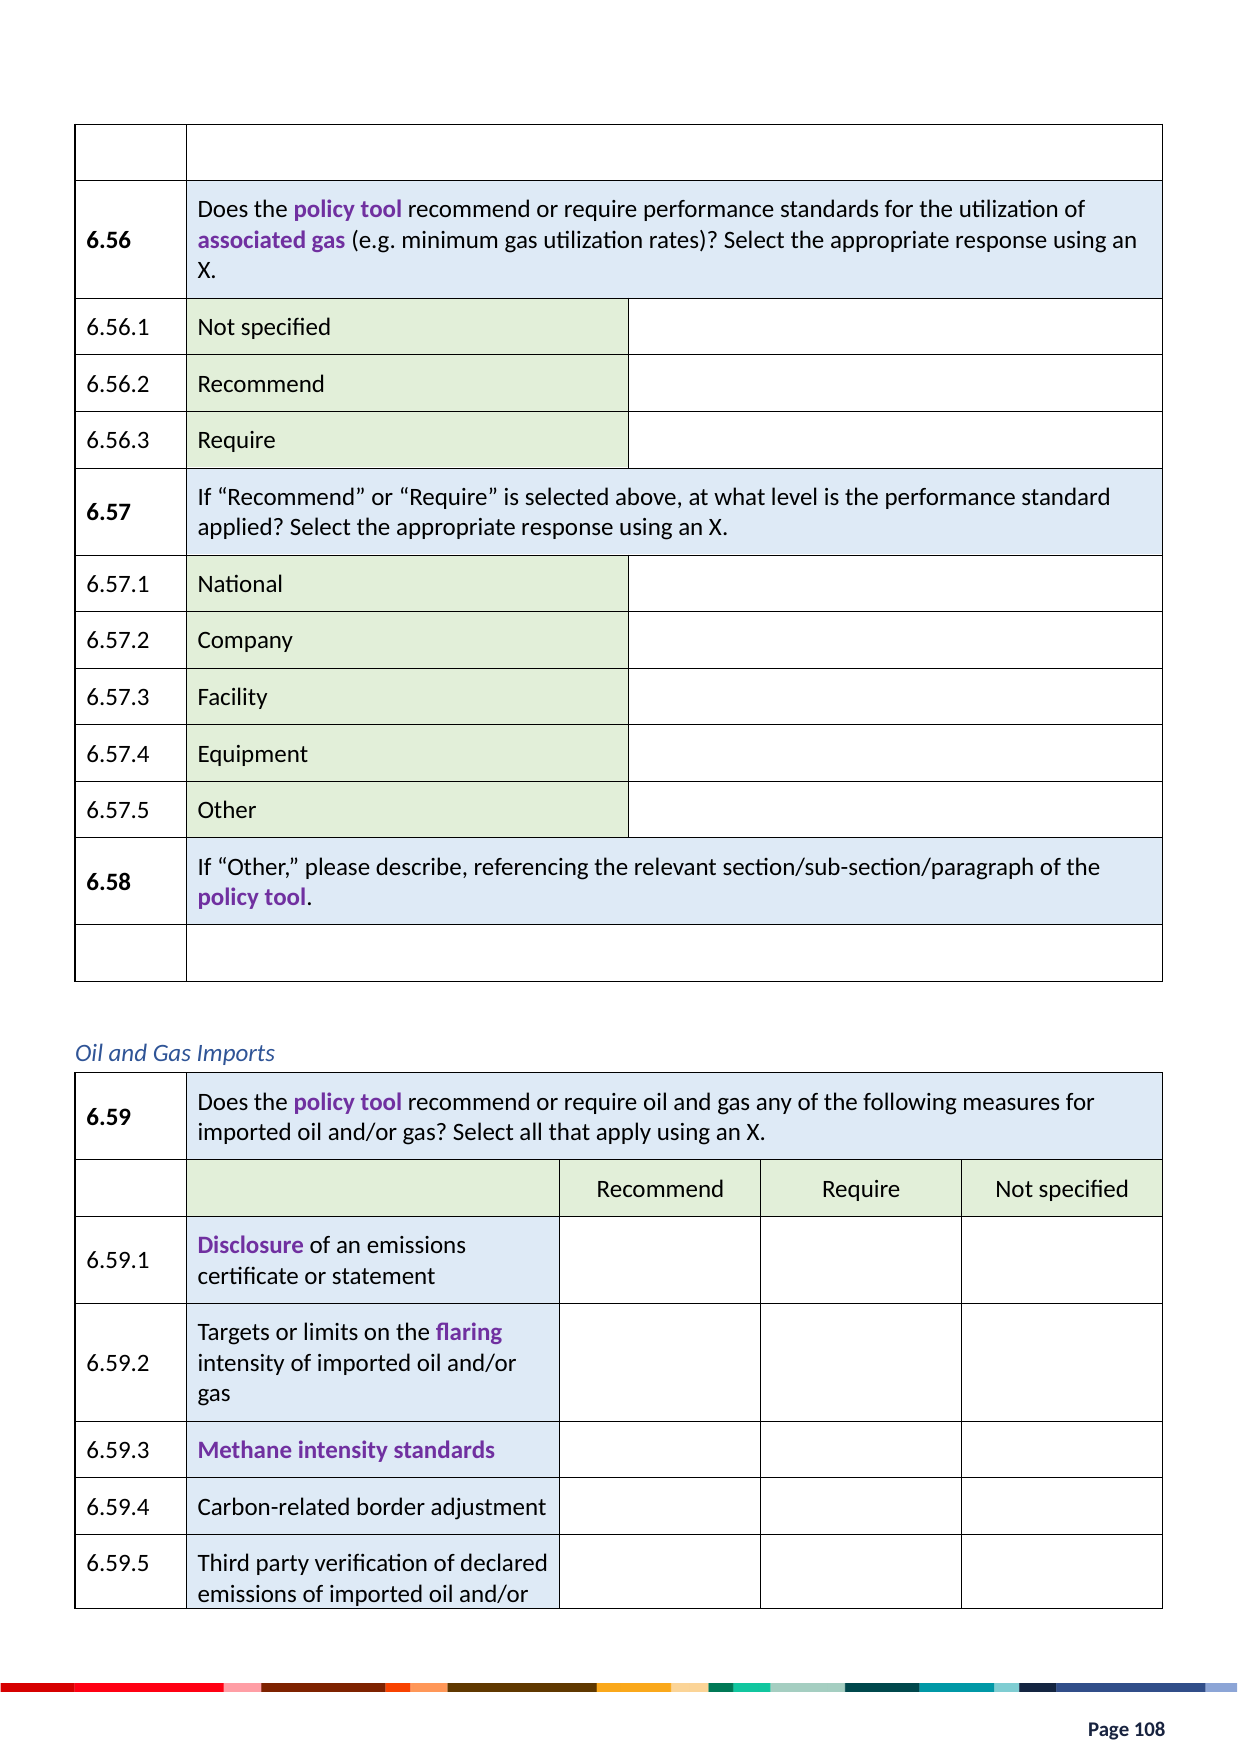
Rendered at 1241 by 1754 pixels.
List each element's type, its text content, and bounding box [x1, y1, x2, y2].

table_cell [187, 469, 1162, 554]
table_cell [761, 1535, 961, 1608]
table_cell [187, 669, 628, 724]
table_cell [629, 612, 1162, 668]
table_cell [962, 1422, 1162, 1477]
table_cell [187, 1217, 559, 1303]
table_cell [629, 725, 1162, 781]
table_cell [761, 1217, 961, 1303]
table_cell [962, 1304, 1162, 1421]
subtitle Oil and Gas Imports [75, 1037, 1165, 1068]
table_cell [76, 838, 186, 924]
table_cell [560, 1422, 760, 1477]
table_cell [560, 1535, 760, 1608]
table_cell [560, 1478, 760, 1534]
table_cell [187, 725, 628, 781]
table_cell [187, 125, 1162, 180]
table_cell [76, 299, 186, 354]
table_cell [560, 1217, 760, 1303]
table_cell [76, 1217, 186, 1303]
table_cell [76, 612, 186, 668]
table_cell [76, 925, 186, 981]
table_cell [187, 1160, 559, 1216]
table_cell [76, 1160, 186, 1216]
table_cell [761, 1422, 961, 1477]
picture [0, 1683, 1236, 1692]
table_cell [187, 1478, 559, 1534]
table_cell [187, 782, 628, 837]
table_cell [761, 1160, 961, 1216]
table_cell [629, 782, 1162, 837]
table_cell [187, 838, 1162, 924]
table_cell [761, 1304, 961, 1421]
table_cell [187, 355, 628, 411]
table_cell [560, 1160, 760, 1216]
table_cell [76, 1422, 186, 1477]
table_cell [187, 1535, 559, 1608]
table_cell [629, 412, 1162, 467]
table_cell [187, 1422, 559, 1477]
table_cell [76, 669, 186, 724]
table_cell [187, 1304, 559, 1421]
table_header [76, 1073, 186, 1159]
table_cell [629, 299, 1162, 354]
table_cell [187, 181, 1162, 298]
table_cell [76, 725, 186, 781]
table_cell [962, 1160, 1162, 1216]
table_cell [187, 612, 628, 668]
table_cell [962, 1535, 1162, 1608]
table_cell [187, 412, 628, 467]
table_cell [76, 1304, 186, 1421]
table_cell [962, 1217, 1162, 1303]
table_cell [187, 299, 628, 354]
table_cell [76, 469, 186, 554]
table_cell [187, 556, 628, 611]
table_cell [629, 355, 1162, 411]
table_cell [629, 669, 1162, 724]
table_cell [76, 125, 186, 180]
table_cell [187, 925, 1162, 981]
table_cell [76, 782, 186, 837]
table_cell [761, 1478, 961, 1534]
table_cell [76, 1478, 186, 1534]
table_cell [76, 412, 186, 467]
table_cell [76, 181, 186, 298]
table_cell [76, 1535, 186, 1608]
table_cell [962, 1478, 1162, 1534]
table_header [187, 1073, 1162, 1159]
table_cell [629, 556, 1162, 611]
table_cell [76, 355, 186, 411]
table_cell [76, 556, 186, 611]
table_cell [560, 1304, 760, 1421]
